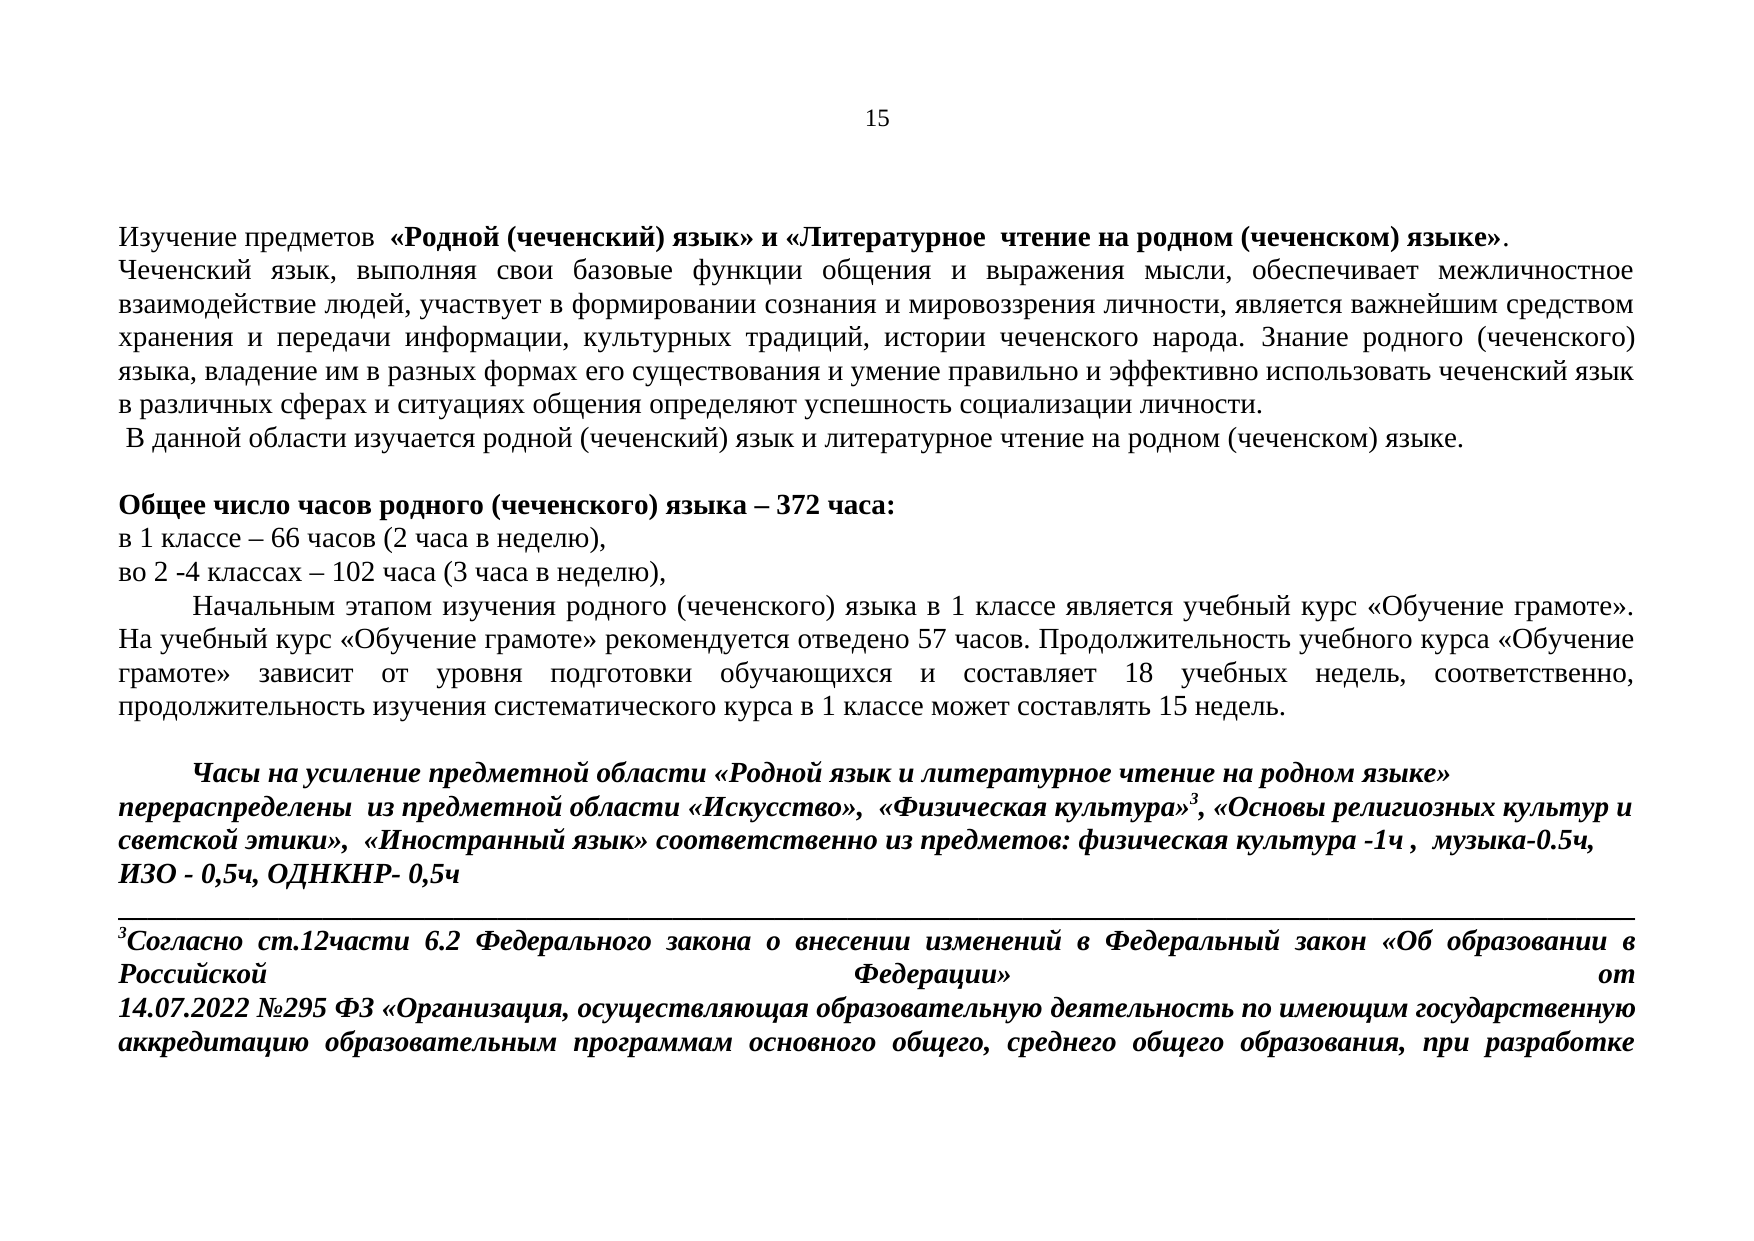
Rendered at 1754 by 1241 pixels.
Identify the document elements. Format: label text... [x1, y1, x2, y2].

text в 1 классе – 66 часов (2 часа в неделю), [118, 521, 1636, 554]
text Часы на усиление предметной области «Родной язык и литературное чтение на родном языке» перераспределены из предметной области «Искусство», «Физическая культура»3, «Основы религиозных культур и светской этики», «Иностранный язык» соответственно из предметов: физическая культура -1ч , музыка-0.5ч, ИЗО - 0,5ч, ОДНКНР- 0,5ч ________________________________________________________________________________________________________ [118, 755, 1636, 923]
text Чеченский язык, выполняя свои базовые функции общения и выражения мысли, обеспечивает межличностное взаимодействие людей, участвует в формировании сознания и мировоззрения личности, является важнейшим средством хранения и передачи информации, культурных традиций, истории чеченского народа. Знание родного (чеченского) языка, владение им в разных формах его существования и умение правильно и эффективно использовать чеченский язык в различных сферах и ситуациях общения определяют успешность социализации личности. [118, 252, 1636, 420]
text Начальным этапом изучения родного (чеченского) языка в 1 классе является учебный курс «Обучение грамоте». На учебный курс «Обучение грамоте» рекомендуется отведено 57 часов. Продолжительность учебного курса «Обучение грамоте» зависит от уровня подготовки обучающихся и составляет 18 учебных недель, соответственно, продолжительность изучения систематического курса в 1 классе может составлять 15 недель. [118, 588, 1636, 722]
text Общее число часов родного (чеченского) языка – 372 часа: [118, 487, 1636, 521]
text Изучение предметов «Родной (чеченский) язык» и «Литературное чтение на родном (чеченском) языке». [118, 219, 1636, 252]
text В данной области изучается родной (чеченский) язык и литературное чтение на родном (чеченском) языке. [118, 420, 1636, 453]
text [118, 923, 1636, 1057]
text во 2 -4 классах – 102 часа (3 часа в неделю), [118, 554, 1636, 588]
